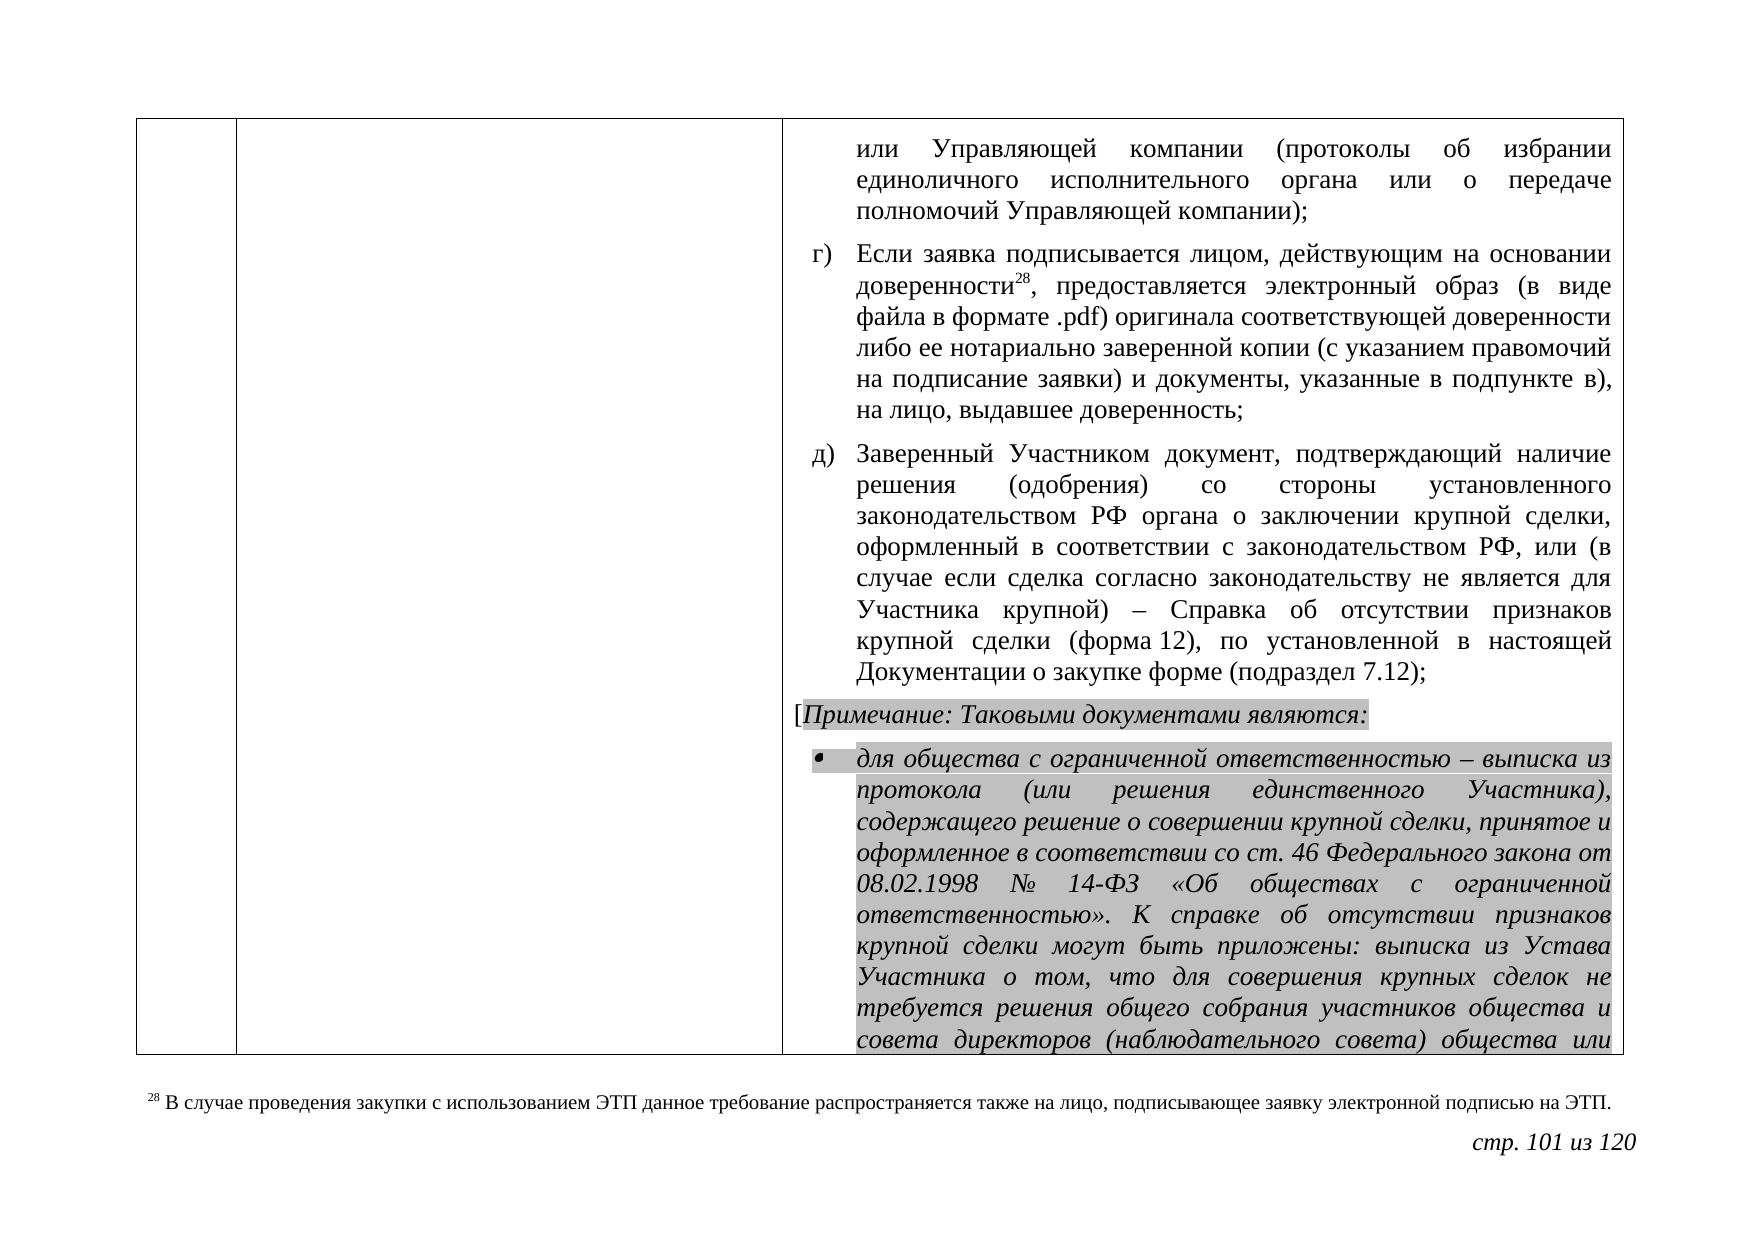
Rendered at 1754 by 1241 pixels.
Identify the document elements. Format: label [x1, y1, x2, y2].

table_cell [237, 119, 782, 1054]
table_cell [783, 119, 1623, 1054]
table_cell [137, 119, 236, 1054]
